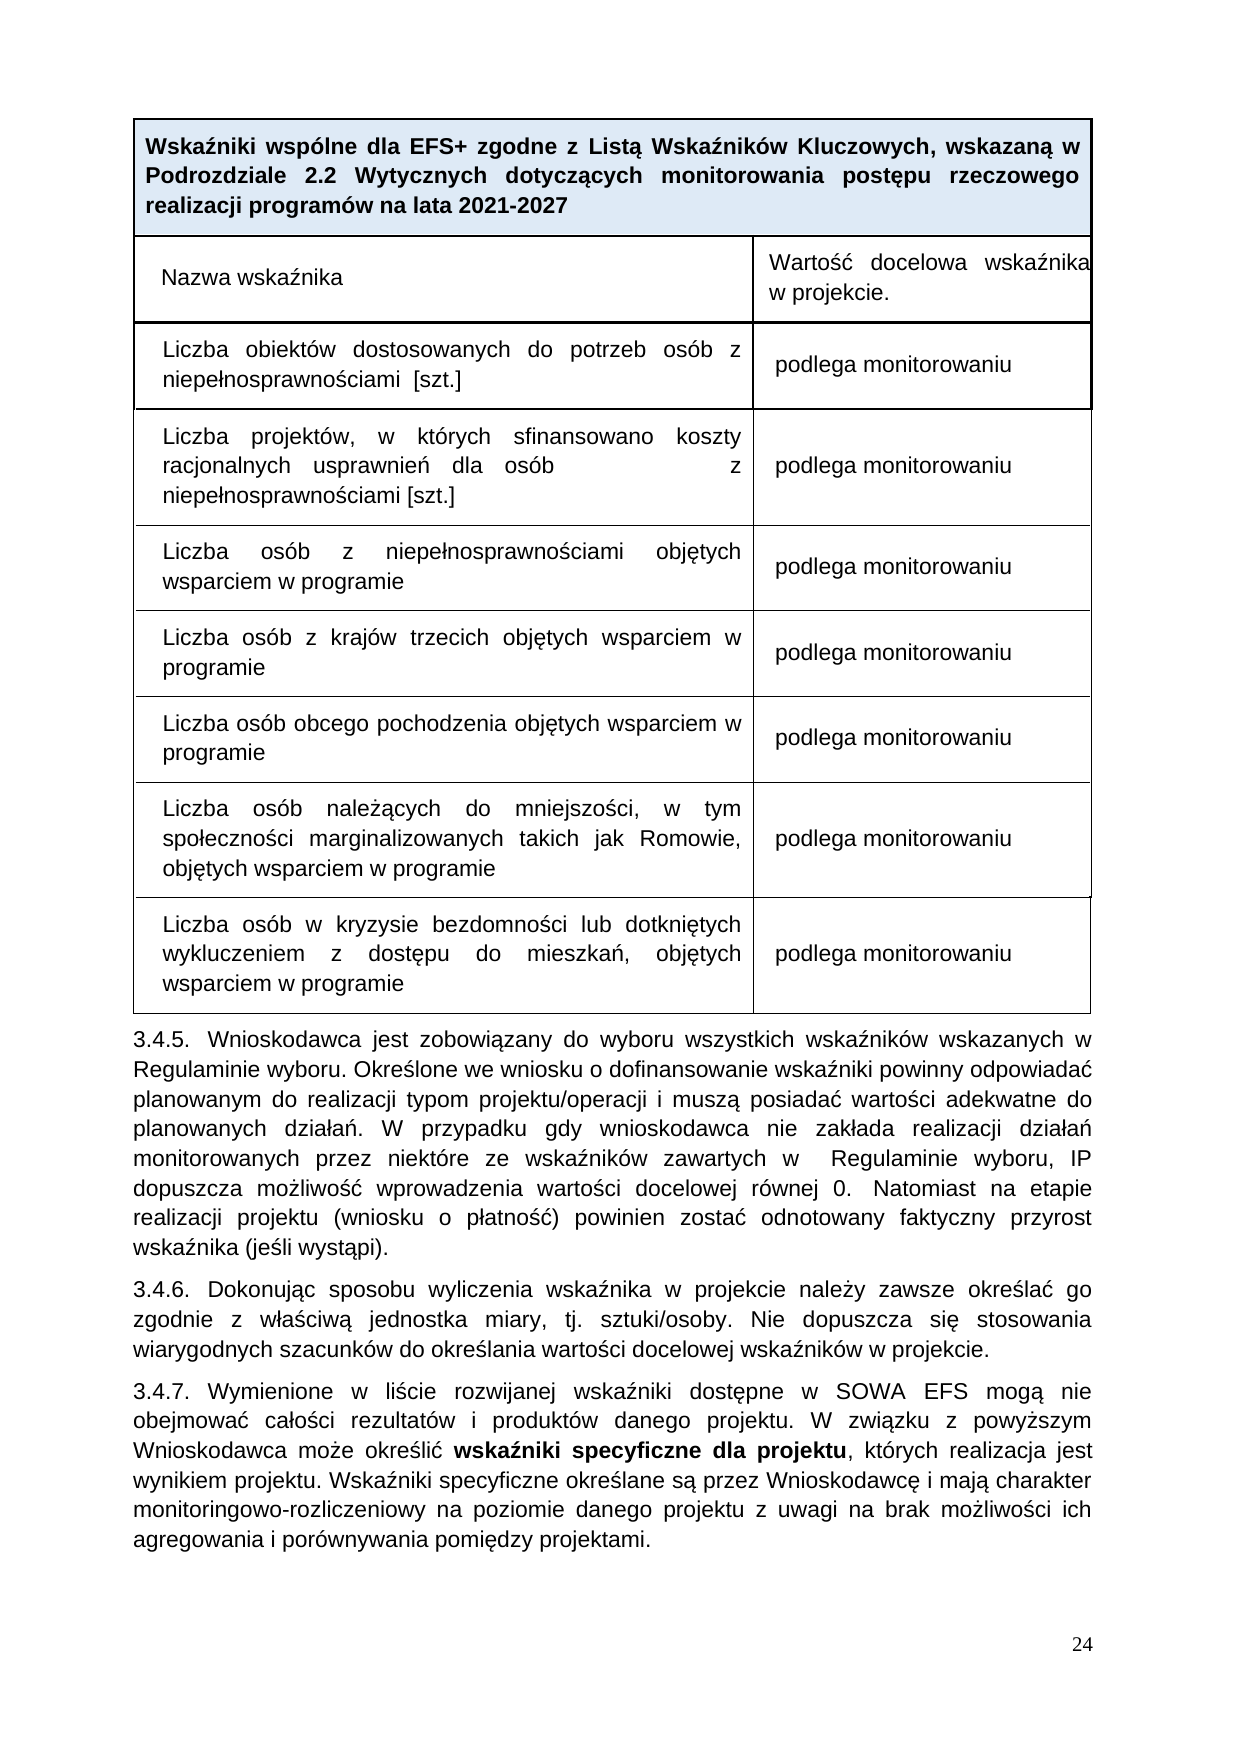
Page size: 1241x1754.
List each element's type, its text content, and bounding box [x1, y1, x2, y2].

list Wnioskodawca jest zobowiązany do wyboru wszystkich wskaźników wskazanych w Regulaminie wyboru. Określone we wniosku o dofinansowanie wskaźniki powinny odpowiadać planowanym do realizacji typom projektu/operacji i muszą posiadać wartości adekwatne do planowanych działań. W przypadku gdy wnioskodawca nie zakłada realizacji działań monitorowanych przez niektóre ze wskaźników zawartych w Regulaminie wyboru, IP dopuszcza możliwość wprowadzenia wartości docelowej równej 0. Natomiast na etapie realizacji projektu (wniosku o płatność) powinien zostać odnotowany faktyczny przyrost wskaźnika (jeśli wystąpi). [133, 1026, 1092, 1260]
list Dokonując sposobu wyliczenia wskaźnika w projekcie należy zawsze określać go zgodnie z właściwą jednostka miary, tj. sztuki/osoby. Nie dopuszcza się stosowania wiarygodnych szacunków do określania wartości docelowej wskaźników w projekcie. [133, 1276, 1092, 1362]
table_cell Liczba osób w kryzysie bezdomności lub dotkniętych wykluczeniem z dostępu do mieszkań, objętych wsparciem w programie [134, 897, 753, 1013]
table_cell podlega monitorowaniu [754, 410, 1091, 524]
table_cell Liczba projektów, w których sfinansowano koszty racjonalnych usprawnień dla osób z niepełnosprawnościami [szt.] [134, 409, 753, 524]
table_header Wskaźniki wspólne dla EFS+ zgodne z Listą Wskaźników Kluczowych, wskazaną w Podrozdziale 2.2 Wytycznych dotyczących monitorowania postępu rzeczowego realizacji programów na lata 2021-2027 [135, 120, 1090, 234]
table_cell podlega monitorowaniu [754, 324, 1090, 408]
table_cell Nazwa wskaźnika [135, 237, 752, 321]
table_cell podlega monitorowaniu [754, 696, 1091, 782]
table_cell Liczba obiektów dostosowanych do potrzeb osób z niepełnosprawnościami [szt.] [135, 324, 752, 408]
table_cell Liczba osób z niepełnosprawnościami objętych wsparciem w programie [134, 525, 753, 610]
table_cell Liczba osób obcego pochodzenia objętych wsparciem w programie [134, 696, 753, 782]
table_cell podlega monitorowaniu [754, 610, 1091, 696]
table_cell Liczba osób należących do mniejszości, w tym społeczności marginalizowanych takich jak Romowie, objętych wsparciem w programie [134, 782, 753, 897]
table_cell podlega monitorowaniu [754, 525, 1091, 610]
table_cell Liczba osób z krajów trzecich objętych wsparciem w programie [134, 610, 753, 696]
table_cell podlega monitorowaniu [754, 898, 1090, 1013]
table_cell podlega monitorowaniu [754, 782, 1091, 897]
list Wymienione w liście rozwijanej wskaźniki dostępne w SOWA EFS mogą nie obejmować całości rezultatów i produktów danego projektu. W związku z powyższym Wnioskodawca może określić wskaźniki specyficzne dla projektu, których realizacja jest wynikiem projektu. Wskaźniki specyficzne określane są przez Wnioskodawcę i mają charakter monitoringowo-rozliczeniowy na poziomie danego projektu z uwagi na brak możliwości ich agregowania i porównywania pomiędzy projektami. [133, 1378, 1092, 1552]
table_cell Wartość docelowa wskaźnika w projekcie. [754, 237, 1090, 321]
